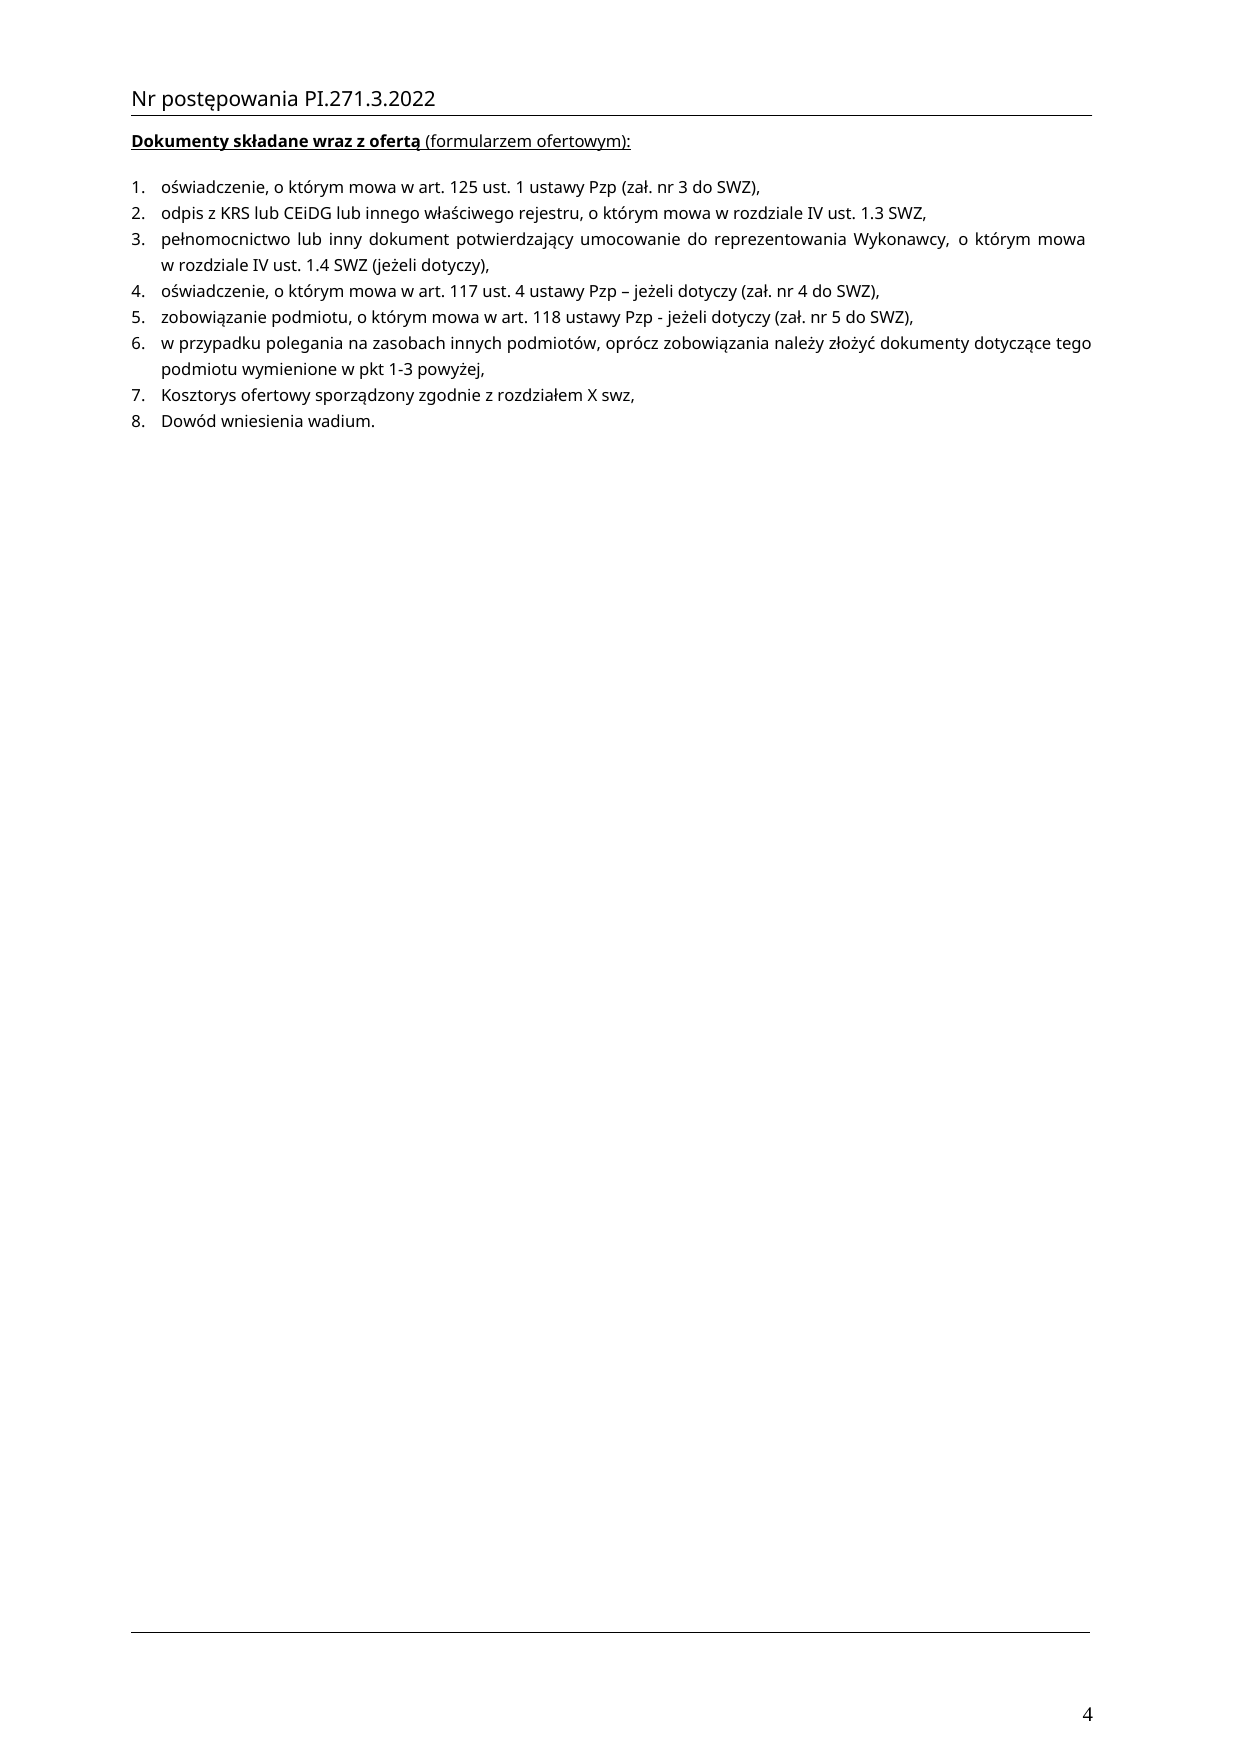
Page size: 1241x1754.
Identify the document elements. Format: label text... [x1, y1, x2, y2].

text Dokumenty składane wraz z ofertą (formularzem ofertowym): [131, 130, 1092, 153]
list w przypadku polegania na zasobach innych podmiotów, oprócz zobowiązania należy złożyć dokumenty dotyczące tego podmiotu wymienione w pkt 1-3 powyżej, [131, 332, 1092, 380]
list zobowiązanie podmiotu, o którym mowa w art. 118 ustawy Pzp - jeżeli dotyczy (zał. nr 5 do SWZ), [131, 306, 1092, 328]
list pełnomocnictwo lub inny dokument potwierdzający umocowanie do reprezentowania Wykonawcy, o którym mowa w rozdziale IV ust. 1.4 SWZ (jeżeli dotyczy), [131, 227, 1092, 276]
list Kosztorys ofertowy sporządzony zgodnie z rozdziałem X swz, [131, 384, 1092, 406]
list oświadczenie, o którym mowa w art. 125 ust. 1 ustawy Pzp (zał. nr 3 do SWZ), [131, 175, 1092, 198]
list Dowód wniesienia wadium. [131, 410, 1092, 432]
list oświadczenie, o którym mowa w art. 117 ust. 4 ustawy Pzp – jeżeli dotyczy (zał. nr 4 do SWZ), [131, 279, 1092, 302]
list odpis z KRS lub CEiDG lub innego właściwego rejestru, o którym mowa w rozdziale IV ust. 1.3 SWZ, [131, 201, 1092, 224]
